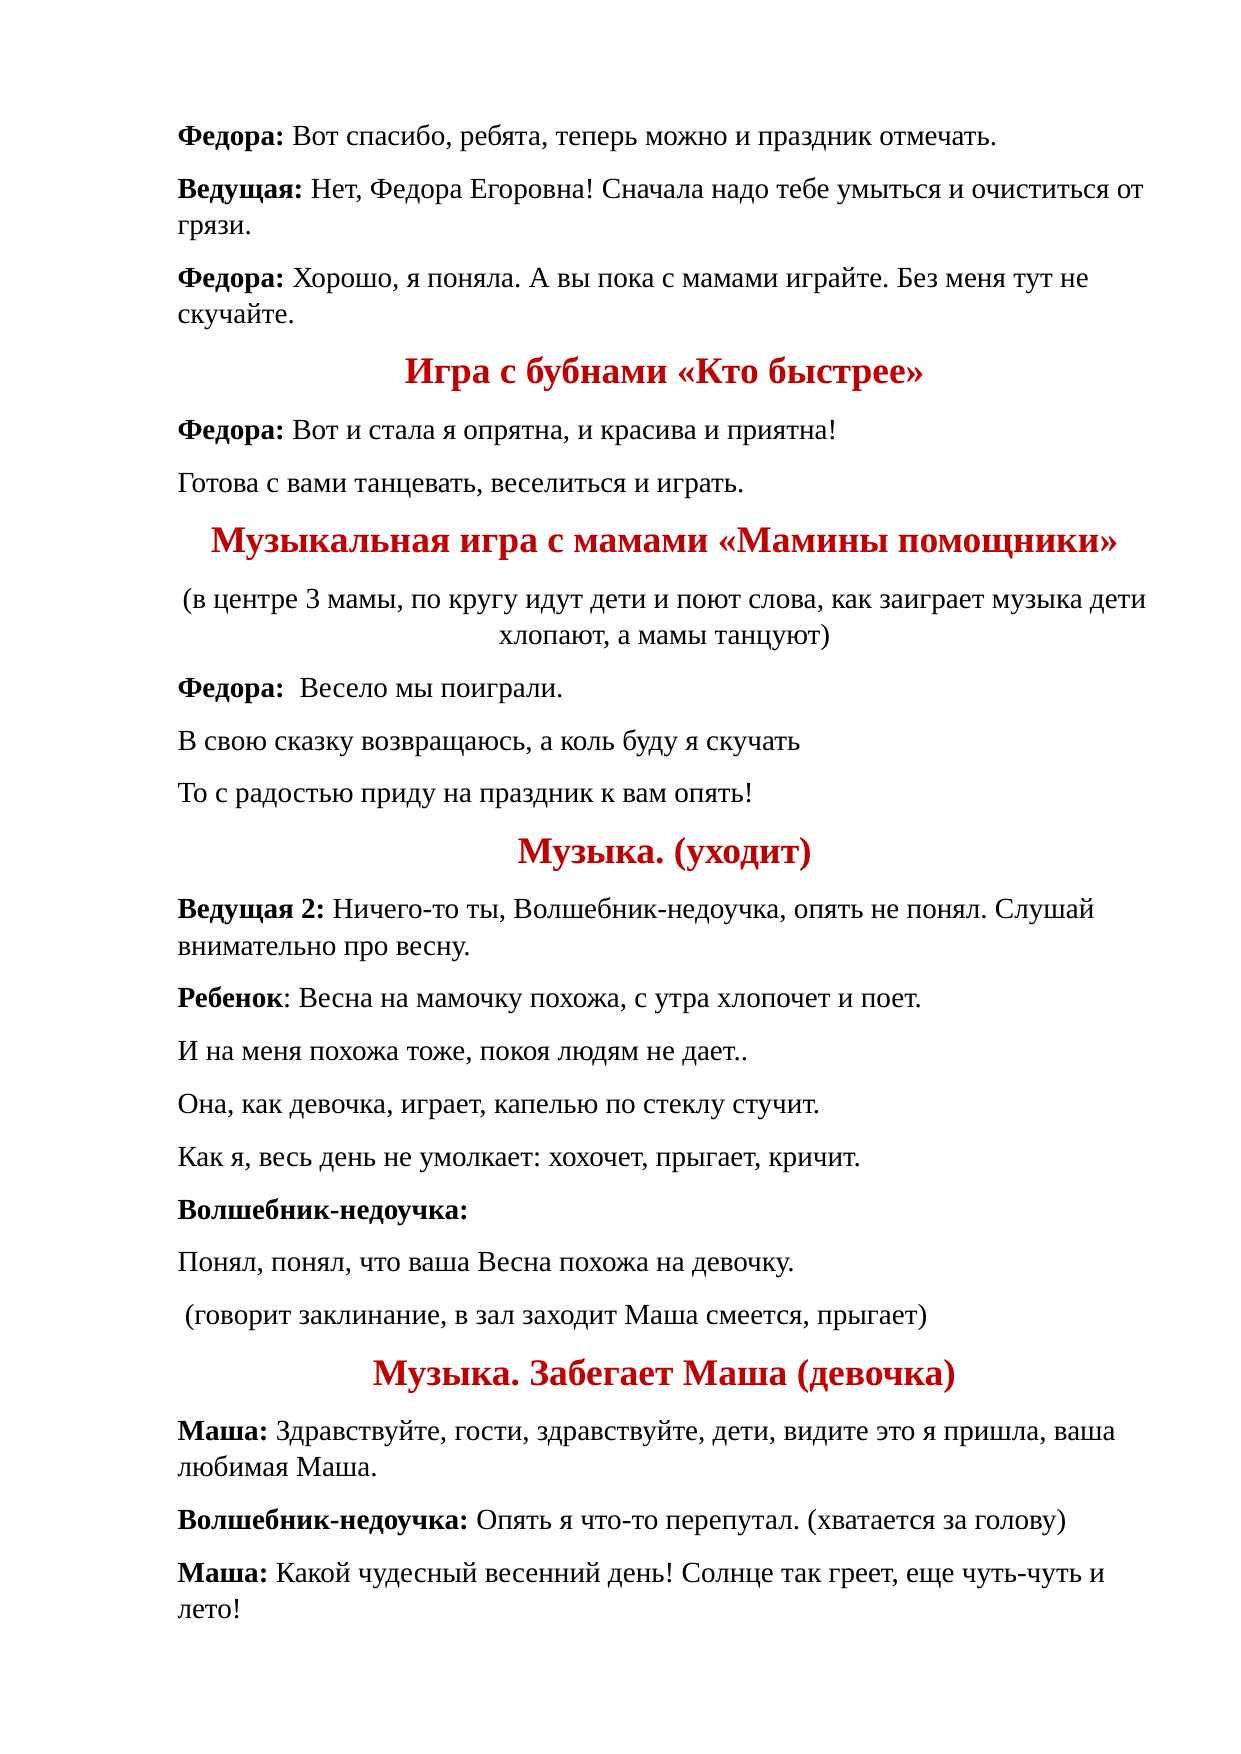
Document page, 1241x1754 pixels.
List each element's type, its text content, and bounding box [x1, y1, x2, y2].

text Она, как девочка, играет, капелью по стеклу стучит. [177, 1086, 1152, 1120]
text Федора: Хорошо, я поняла. А вы пока с мамами играйте. Без меня тут не скучайте. [177, 260, 1152, 329]
text Ребенок: Весна на мамочку похожа, с утра хлопочет и поет. [177, 981, 1152, 1014]
text Ведущая: Нет, Федора Егоровна! Сначала надо тебе умыться и очиститься от грязи. [177, 171, 1152, 241]
text Музыка. Забегает Маша (девочка) [177, 1350, 1152, 1393]
text Музыка. (уходит) [177, 828, 1152, 871]
text Музыкальная игра с мамами «Мамины помощники» [177, 518, 1152, 561]
text (в центре 3 мамы, по кругу идут дети и поют слова, как заиграет музыка дети хлопают, а мамы танцуют) [177, 581, 1152, 651]
text Федора: Вот спасибо, ребята, теперь можно и праздник отмечать. [177, 118, 1152, 152]
text Маша: Какой чудесный весенний день! Солнце так греет, еще чуть-чуть и лето! [177, 1555, 1152, 1625]
text Игра с бубнами «Кто быстрее» [177, 349, 1152, 392]
text Федора: Весело мы поиграли. [177, 670, 1152, 703]
text (говорит заклинание, в зал заходит Маша смеется, прыгает) [177, 1297, 1152, 1331]
text Готова с вами танцевать, веселиться и играть. [177, 465, 1152, 498]
text Ведущая 2: Ничего-то ты, Волшебник-недоучка, опять не понял. Слушай внимательно про весну. [177, 892, 1152, 961]
text Волшебник-недоучка: Опять я что-то перепутал. (хватается за голову) [177, 1502, 1152, 1536]
text Как я, весь день не умолкает: хохочет, прыгает, кричит. [177, 1139, 1152, 1172]
text И на меня похожа тоже, покоя людям не дает.. [177, 1033, 1152, 1067]
text Маша: Здравствуйте, гости, здравствуйте, дети, видите это я пришла, ваша любимая Маша. [177, 1413, 1152, 1483]
text Понял, понял, что ваша Весна похожа на девочку. [177, 1244, 1152, 1278]
text В свою сказку возвращаюсь, а коль буду я скучать [177, 723, 1152, 756]
text Федора: Вот и стала я опрятна, и красива и приятна! [177, 412, 1152, 446]
text Волшебник-недоучка: [177, 1192, 1152, 1225]
text То с радостью приду на праздник к вам опять! [177, 776, 1152, 809]
